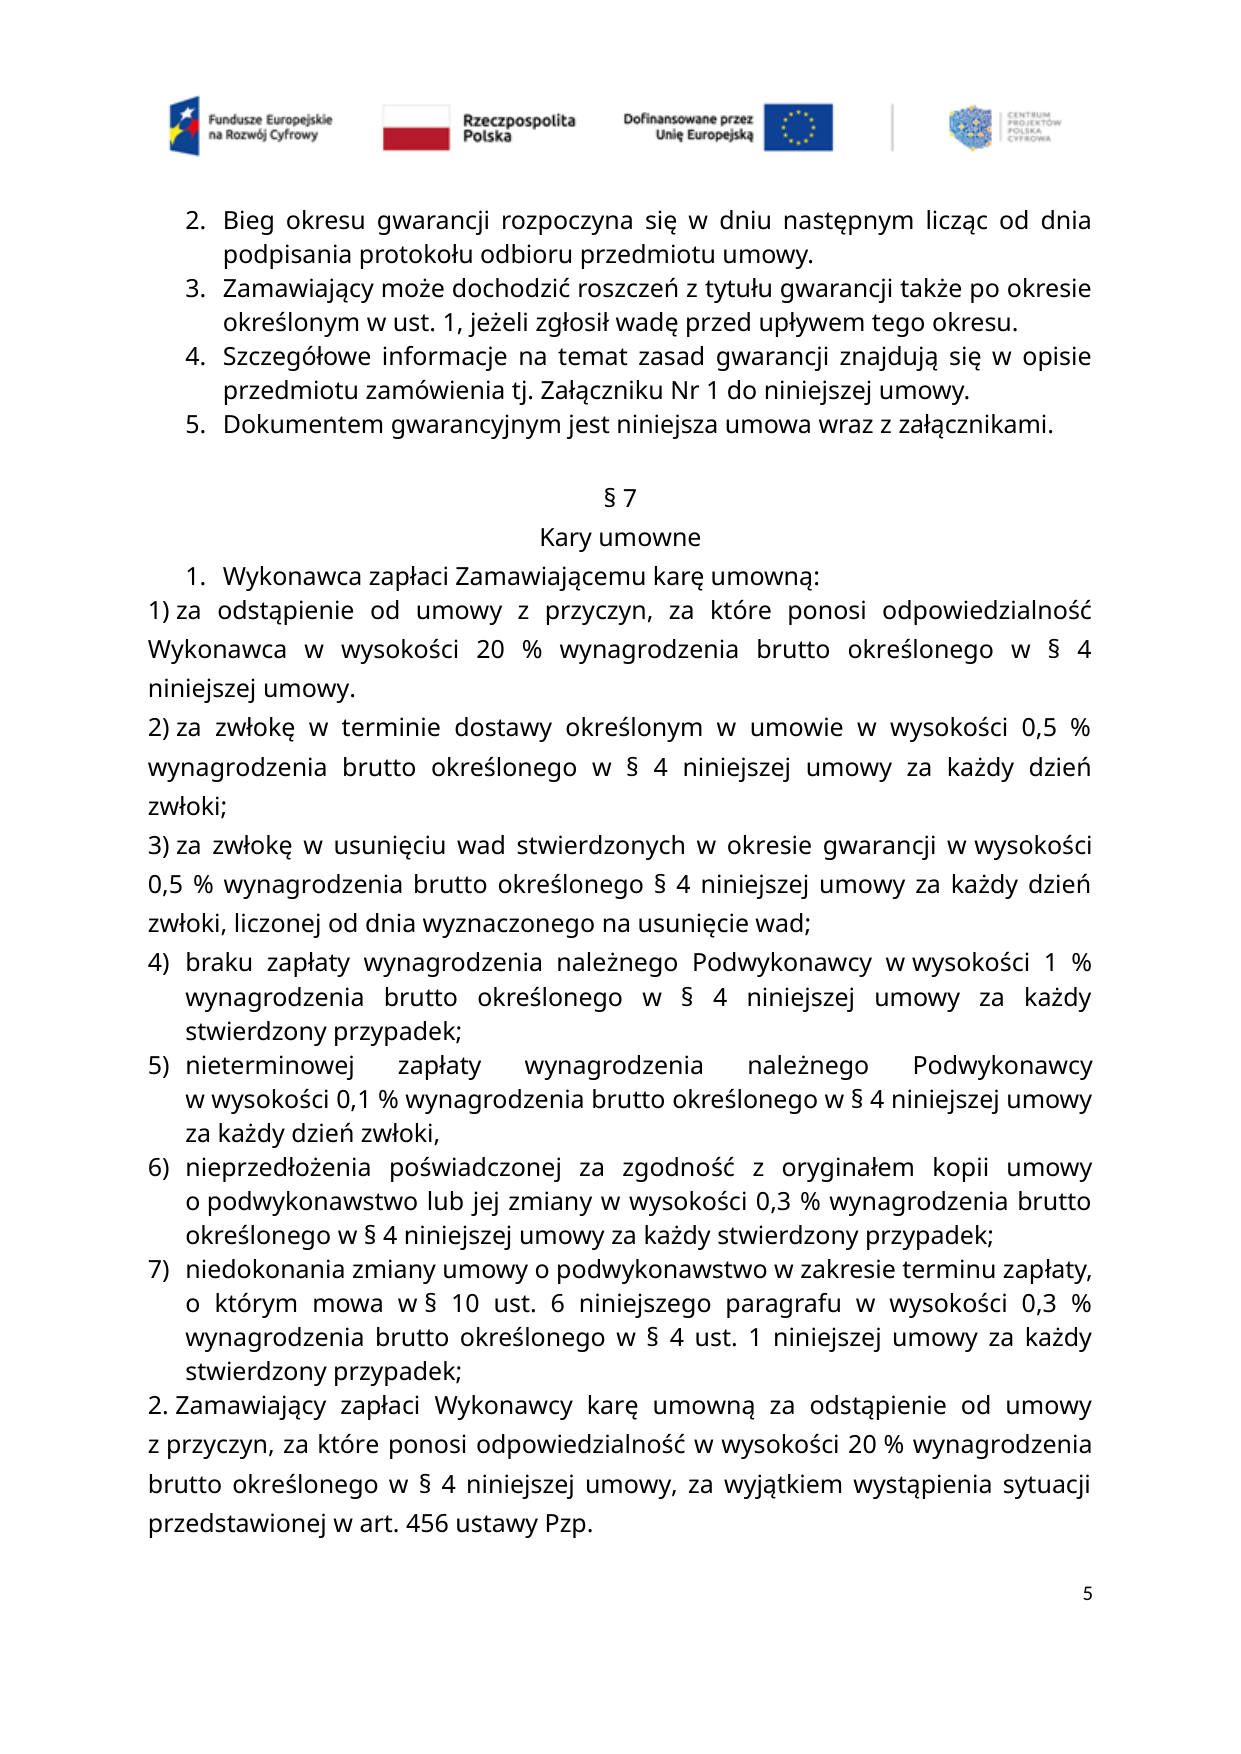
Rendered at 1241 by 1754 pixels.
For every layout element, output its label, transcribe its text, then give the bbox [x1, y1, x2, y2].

list braku zapłaty wynagrodzenia należnego Podwykonawcy w wysokości 1 % wynagrodzenia brutto określonego w § 4 niniejszej umowy za każdy stwierdzony przypadek; [148, 945, 1093, 1047]
text 2) za zwłokę w terminie dostawy określonym w umowie w wysokości 0,5 % wynagrodzenia brutto określonego w § 4 niniejszej umowy za każdy dzień zwłoki; [148, 710, 1093, 822]
list Wykonawca zapłaci Zamawiającemu karę umowną: [185, 558, 1093, 593]
list nieprzedłożenia poświadczonej za zgodność z oryginałem kopii umowy o podwykonawstwo lub jej zmiany w wysokości 0,3 % wynagrodzenia brutto określonego w § 4 niniejszej umowy za każdy stwierdzony przypadek; [148, 1149, 1093, 1252]
list Bieg okresu gwarancji rozpoczyna się w dniu następnym licząc od dnia podpisania protokołu odbioru przedmiotu umowy. [185, 203, 1093, 271]
text 3) za zwłokę w usunięciu wad stwierdzonych w okresie gwarancji w wysokości 0,5 % wynagrodzenia brutto określonego § 4 niniejszej umowy za każdy dzień zwłoki, liczonej od dnia wyznaczonego na usunięcie wad; [148, 828, 1093, 940]
text 1) za odstąpienie od umowy z przyczyn, za które ponosi odpowiedzialność Wykonawca w wysokości 20 % wynagrodzenia brutto określonego w § 4 niniejszej umowy. [148, 593, 1093, 705]
list Zamawiający może dochodzić roszczeń z tytułu gwarancji także po okresie określonym w ust. 1, jeżeli zgłosił wadę przed upływem tego okresu. [185, 271, 1093, 339]
list Dokumentem gwarancyjnym jest niniejsza umowa wraz z załącznikami. [185, 407, 1093, 441]
picture [147, 73, 1093, 179]
text § 7 [148, 480, 1093, 514]
list niedokonania zmiany umowy o podwykonawstwo w zakresie terminu zapłaty, o którym mowa w § 10 ust. 6 niniejszego paragrafu w wysokości 0,3 % wynagrodzenia brutto określonego w § 4 ust. 1 niniejszej umowy za każdy stwierdzony przypadek; [148, 1252, 1093, 1388]
text 2. Zamawiający zapłaci Wykonawcy karę umowną za odstąpienie od umowy z przyczyn, za które ponosi odpowiedzialność w wysokości 20 % wynagrodzenia brutto określonego w § 4 niniejszej umowy, za wyjątkiem wystąpienia sytuacji przedstawionej w art. 456 ustawy Pzp. [148, 1388, 1093, 1539]
list nieterminowej zapłaty wynagrodzenia należnego Podwykonawcy w wysokości 0,1 % wynagrodzenia brutto określonego w § 4 niniejszej umowy za każdy dzień zwłoki, [148, 1047, 1093, 1149]
list Szczegółowe informacje na temat zasad gwarancji znajdują się w opisie przedmiotu zamówienia tj. Załączniku Nr 1 do niniejszej umowy. [185, 339, 1093, 407]
text Kary umowne [148, 519, 1093, 553]
